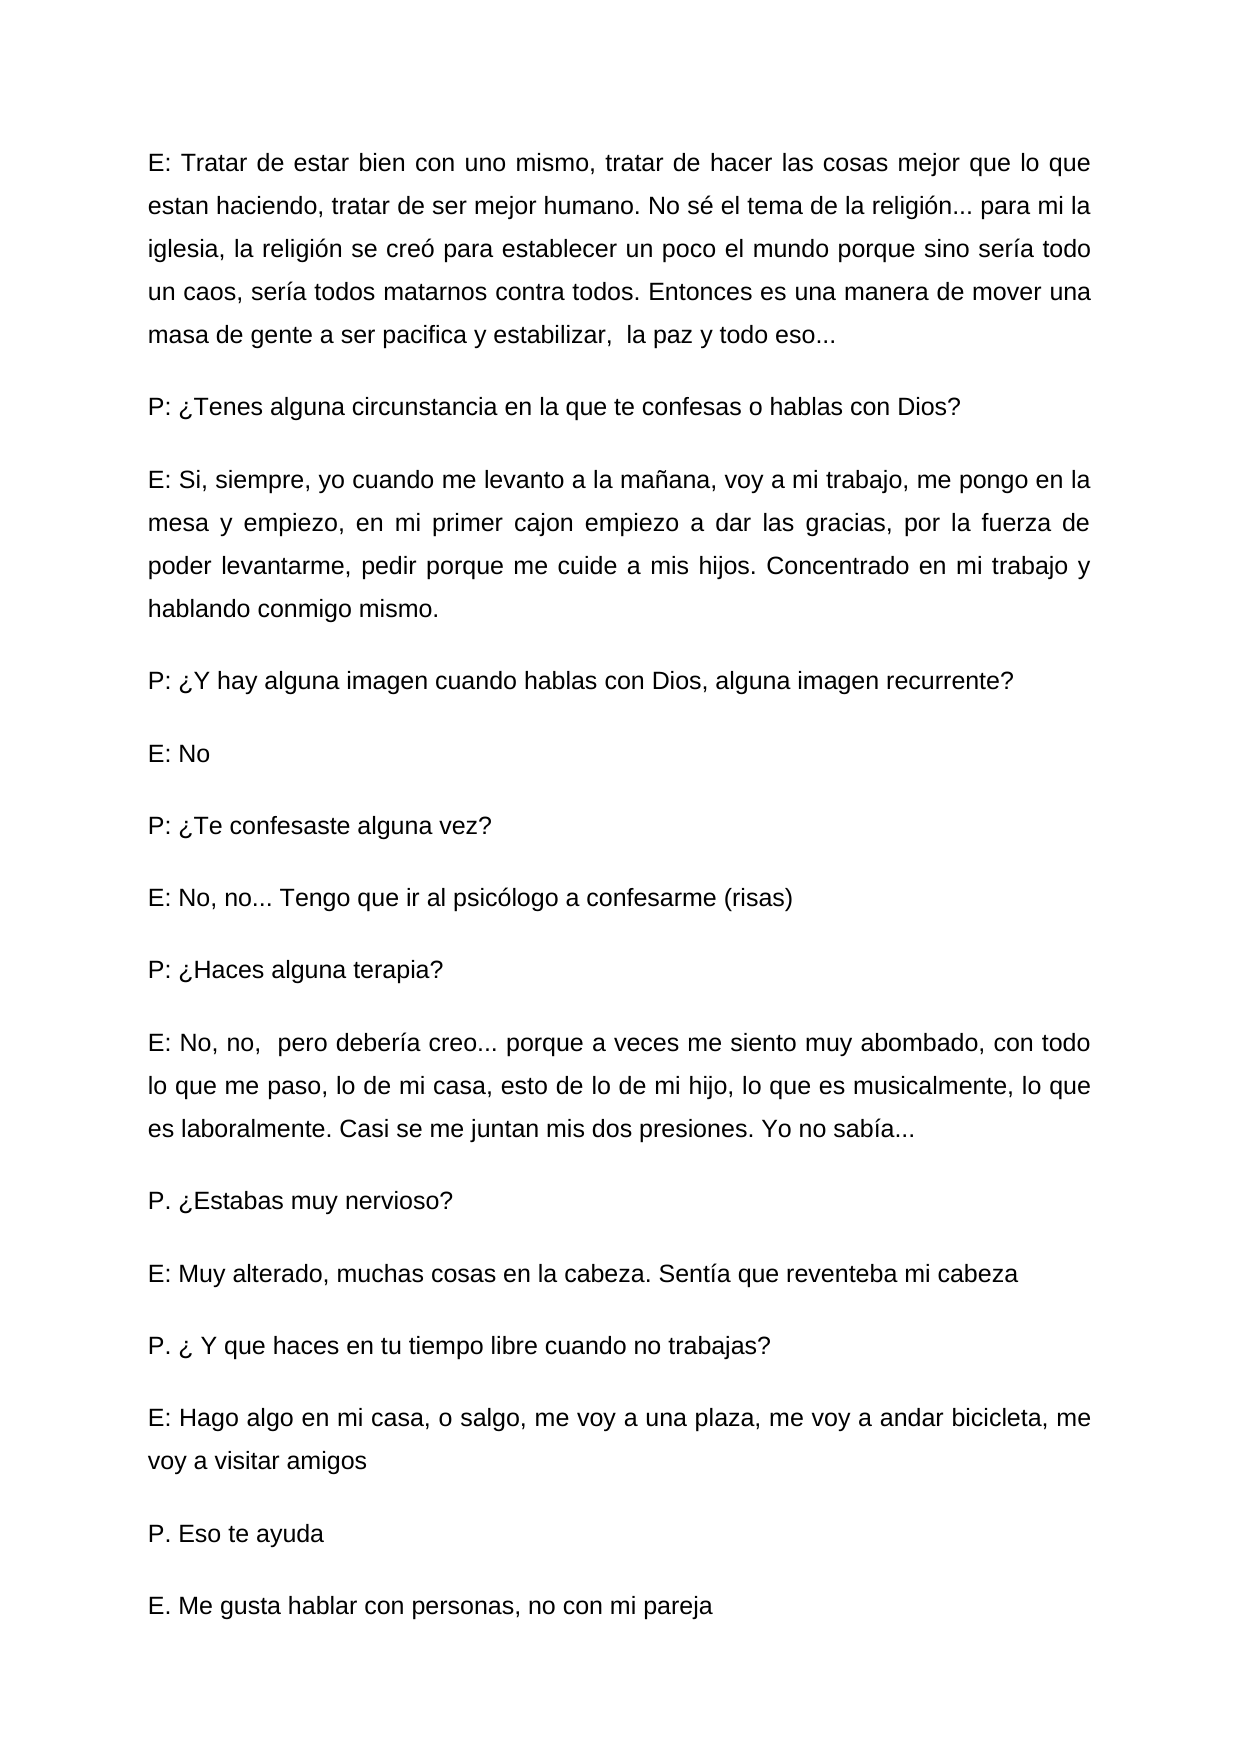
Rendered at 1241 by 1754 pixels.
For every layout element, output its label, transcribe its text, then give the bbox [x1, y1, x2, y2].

text E: No [148, 739, 1093, 767]
text E. Me gusta hablar con personas, no con mi pareja [148, 1591, 1093, 1620]
text E: Muy alterado, muchas cosas en la cabeza. Sentía que reventeba mi cabeza [148, 1259, 1093, 1287]
text E: No, no, pero debería creo... porque a veces me siento muy abombado, con todo lo que me paso, lo de mi casa, esto de lo de mi hijo, lo que es musicalmente, lo que es laboralmente. Casi se me juntan mis dos presiones. Yo no sabía... [148, 1028, 1093, 1143]
text P. ¿ Y que haces en tu tiempo libre cuando no trabajas? [148, 1331, 1093, 1360]
text P: ¿Tenes alguna circunstancia en la que te confesas o hablas con Dios? [148, 392, 1093, 421]
text P: ¿Haces alguna terapia? [148, 956, 1093, 984]
text P: ¿Y hay alguna imagen cuando hablas con Dios, alguna imagen recurrente? [148, 666, 1093, 695]
text P. Eso te ayuda [148, 1519, 1093, 1547]
text P: ¿Te confesaste alguna vez? [148, 811, 1093, 840]
text E: Hago algo en mi casa, o salgo, me voy a una plaza, me voy a andar bicicleta, me voy a visitar amigos [148, 1403, 1093, 1475]
text E: Tratar de estar bien con uno mismo, tratar de hacer las cosas mejor que lo que estan haciendo, tratar de ser mejor humano. No sé el tema de la religión... para mi la iglesia, la religión se creó para establecer un poco el mundo porque sino sería todo un caos, sería todos matarnos contra todos. Entonces es una manera de mover una masa de gente a ser pacifica y estabilizar, la paz y todo eso... [148, 148, 1093, 349]
text E: Si, siempre, yo cuando me levanto a la mañana, voy a mi trabajo, me pongo en la mesa y empiezo, en mi primer cajon empiezo a dar las gracias, por la fuerza de poder levantarme, pedir porque me cuide a mis hijos. Concentrado en mi trabajo y hablando conmigo mismo. [148, 465, 1093, 623]
text E: No, no... Tengo que ir al psicólogo a confesarme (risas) [148, 883, 1093, 912]
text P. ¿Estabas muy nervioso? [148, 1186, 1093, 1215]
